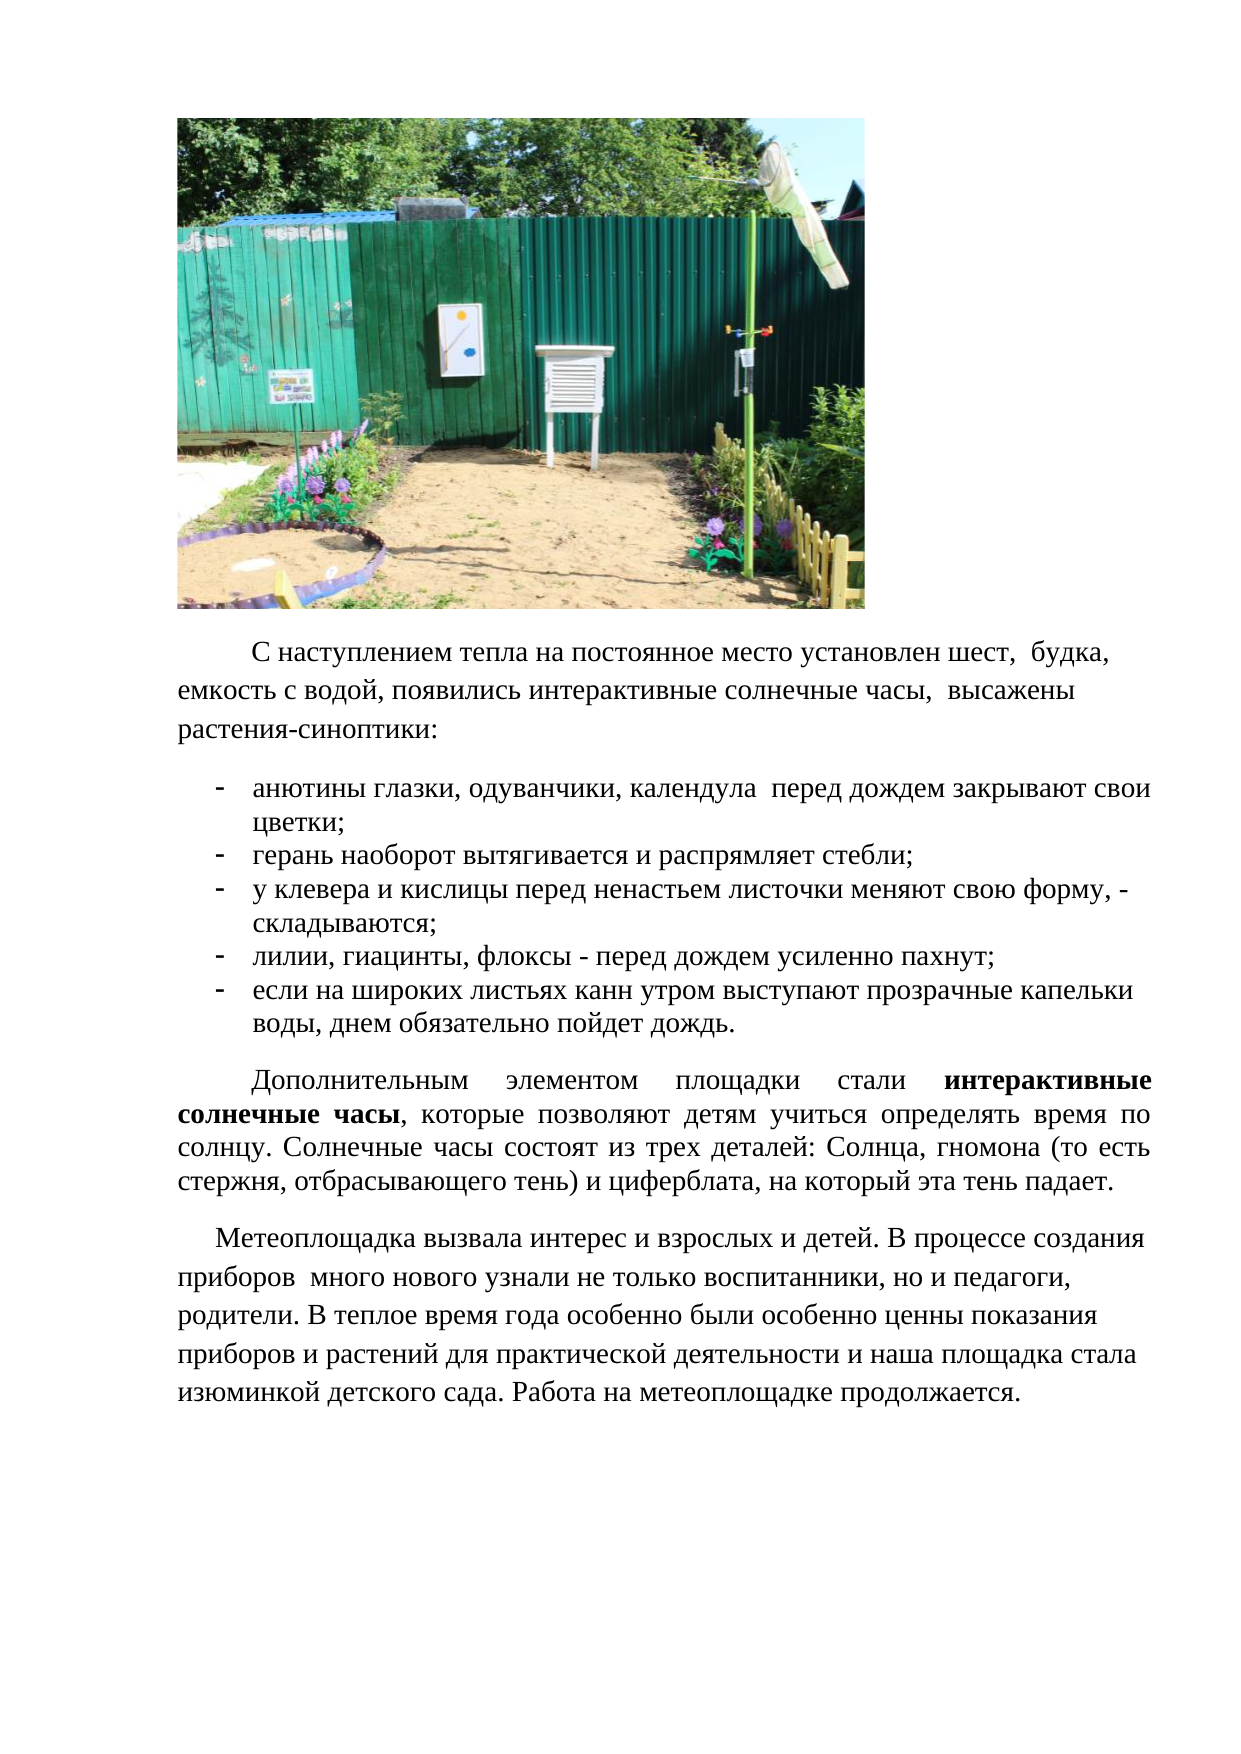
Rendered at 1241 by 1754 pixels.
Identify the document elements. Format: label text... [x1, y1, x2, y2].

list если на широких листьях канн утром выступают прозрачные капельки воды, днем обязательно пойдет дождь. [215, 972, 1152, 1039]
text Метеоплощадка вызвала интерес и взрослых и детей. В процессе создания приборов много нового узнали не только воспитанники, но и педагоги, родители. В теплое время года особенно были особенно ценны показания приборов и растений для практической деятельности и наша площадка стала изюминкой детского сада. Работа на метеоплощадке продолжается. [177, 1220, 1152, 1408]
list лилии, гиацинты, флоксы - перед дождем усиленно пахнут; [215, 938, 1152, 972]
list герань наоборот вытягивается и распрямляет стебли; [215, 837, 1152, 871]
text Дополнительным элементом площадки стали интерактивные солнечные часы, которые позволяют детям учиться определять время по солнцу. Солнечные часы состоят из трех деталей: Солнца, гномона (то есть стержня, отбрасывающего тень) и циферблата, на который эта тень падает. [177, 1062, 1152, 1197]
picture [177, 118, 865, 609]
text С наступлением тепла на постоянное место установлен шест, будка, емкость с водой, появились интерактивные солнечные часы, высажены растения-синоптики: [177, 634, 1152, 744]
list у клевера и кислицы перед ненастьем листочки меняют свою форму, - складываются; [215, 871, 1152, 938]
list анютины глазки, одуванчики, календула перед дождем закрывают свои цветки; [215, 770, 1152, 837]
